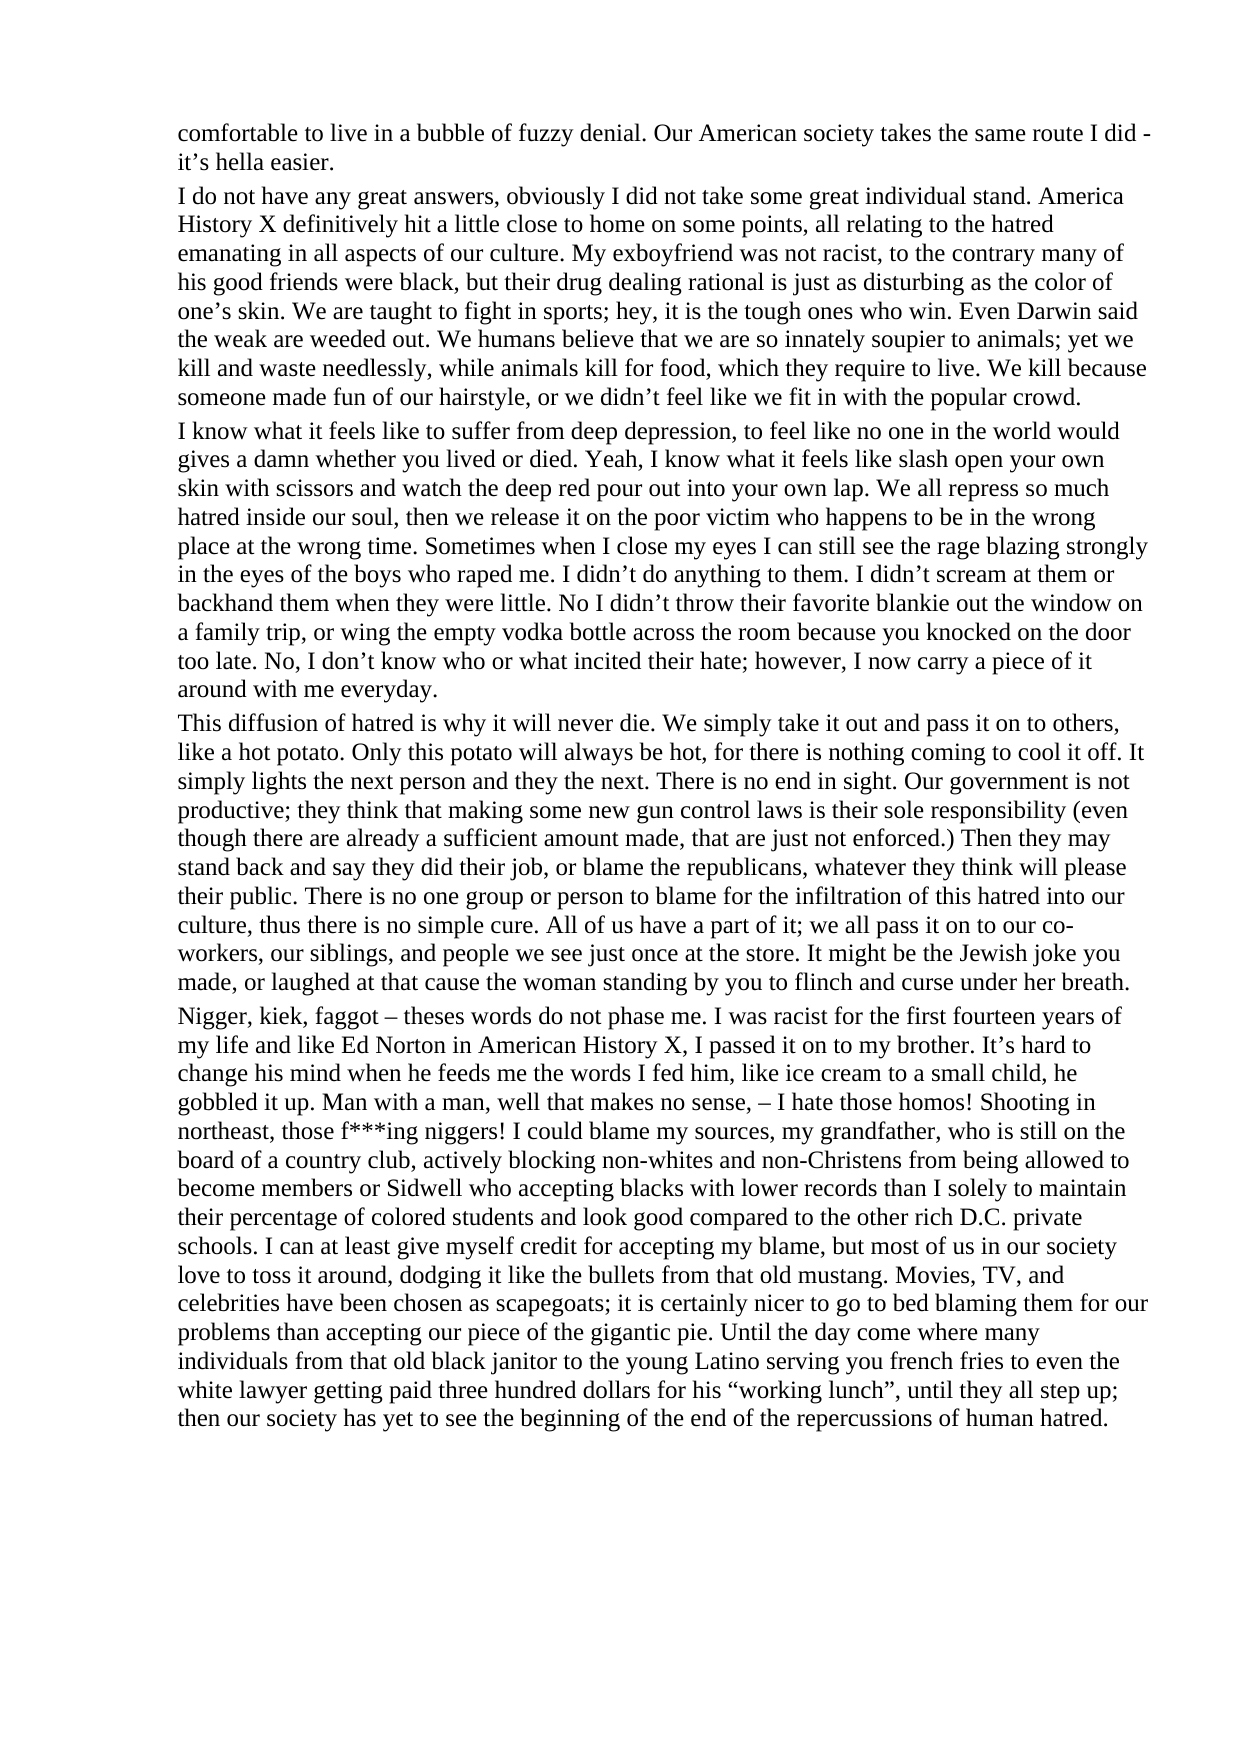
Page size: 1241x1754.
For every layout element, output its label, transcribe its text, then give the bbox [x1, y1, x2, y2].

text I do not have any great answers, obviously I did not take some great individual stand. America History X definitively hit a little close to home on some points, all relating to the hatred emanating in all aspects of our culture. My exboyfriend was not racist, to the contrary many of his good friends were black, but their drug dealing rational is just as disturbing as the color of one’s skin. We are taught to fight in sports; hey, it is the tough ones who win. Even Darwin said the weak are weeded out. We humans believe that we are so innately soupier to animals; yet we kill and waste needlessly, while animals kill for food, which they require to live. We kill because someone made fun of our hairstyle, or we didn’t feel like we fit in with the popular crowd. [177, 181, 1152, 411]
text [177, 118, 1152, 176]
text I know what it feels like to suffer from deep depression, to feel like no one in the world would gives a damn whether you lived or died. Yeah, I know what it feels like slash open your own skin with scissors and watch the deep red pour out into your own lap. We all repress so much hatred inside our soul, then we release it on the poor victim who happens to be in the wrong place at the wrong time. Sometimes when I close my eyes I can still see the rage blazing strongly in the eyes of the boys who raped me. I didn’t do anything to them. I didn’t scream at them or backhand them when they were little. No I didn’t throw their favorite blankie out the window on a family trip, or wing the empty vodka bottle across the room because you knocked on the door too late. No, I don’t know who or what incited their hate; however, I now carry a piece of it around with me everyday. [177, 416, 1152, 703]
text This diffusion of hatred is why it will never die. We simply take it out and pass it on to others, like a hot potato. Only this potato will always be hot, for there is nothing coming to cool it off. It simply lights the next person and they the next. There is no end in sight. Our government is not productive; they think that making some new gun control laws is their sole responsibility (even though there are already a sufficient amount made, that are just not enforced.) Then they may stand back and say they did their job, or blame the republicans, whatever they think will please their public. There is no one group or person to blame for the infiltration of this hatred into our culture, thus there is no simple cure. All of us have a part of it; we all pass it on to our co-workers, our siblings, and people we see just once at the store. It might be the Jewish joke you made, or laughed at that cause the woman standing by you to flinch and curse under her breath. [177, 708, 1152, 996]
text Nigger, kiek, faggot – theses words do not phase me. I was racist for the first fourteen years of my life and like Ed Norton in American History X, I passed it on to my brother. It’s hard to change his mind when he feeds me the words I fed him, like ice cream to a small child, he gobbled it up. Man with a man, well that makes no sense, – I hate those homos! Shooting in northeast, those f***ing niggers! I could blame my sources, my grandfather, who is still on the board of a country club, actively blocking non-whites and non-Christens from being allowed to become members or Sidwell who accepting blacks with lower records than I solely to maintain their percentage of colored students and look good compared to the other rich D.C. private schools. I can at least give myself credit for accepting my blame, but most of us in our society love to toss it around, dodging it like the bullets from that old mustang. Movies, TV, and celebrities have been chosen as scapegoats; it is certainly nicer to go to bed blaming them for our problems than accepting our piece of the gigantic pie. Until the day come where many individuals from that old black janitor to the young Latino serving you french fries to even the white lawyer getting paid three hundred dollars for his “working lunch”, until they all step up; then our society has yet to see the beginning of the end of the repercussions of human hatred. [177, 1001, 1152, 1432]
